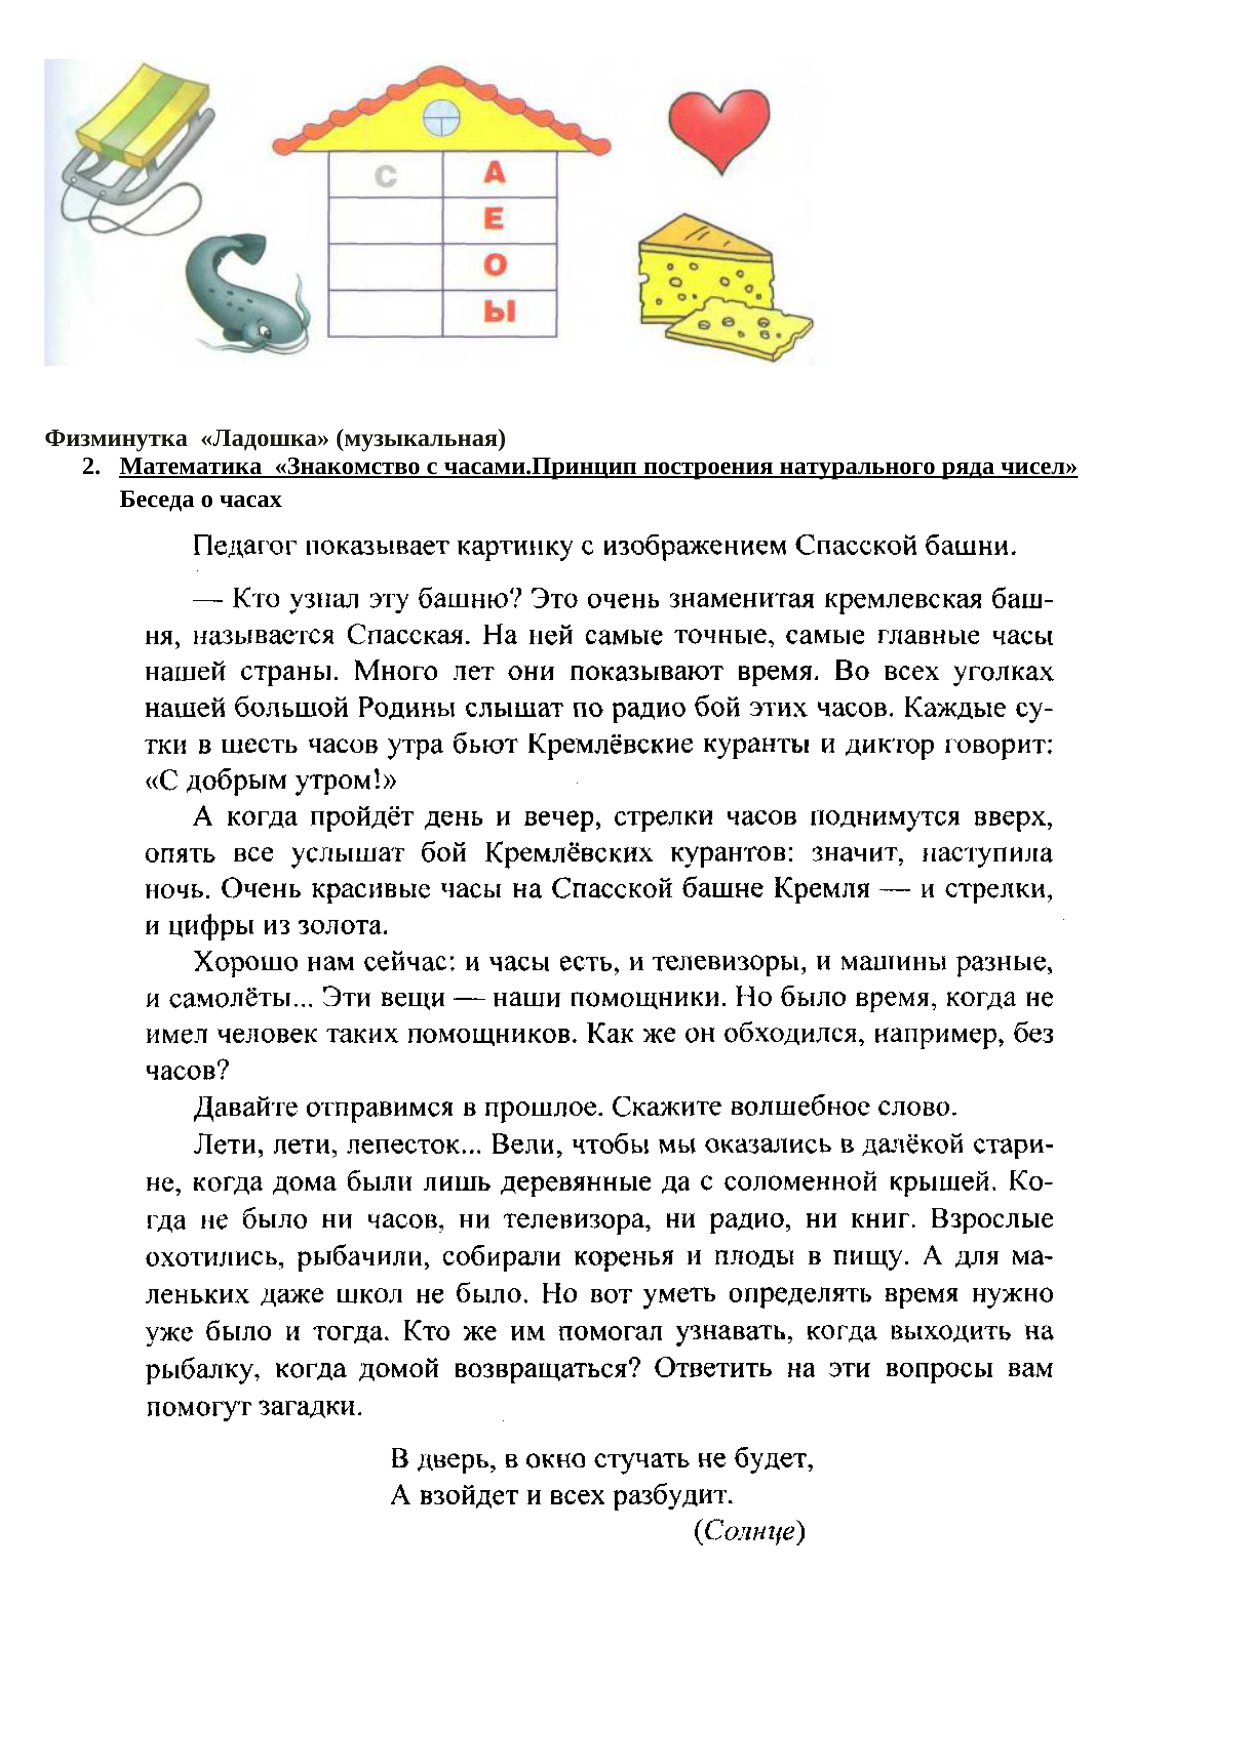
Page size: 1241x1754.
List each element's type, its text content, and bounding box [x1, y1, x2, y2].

list Математика «Знакомство с часами.Принцип построения натурального ряда чисел» [82, 451, 1152, 480]
text Физминутка «Ладошка» (музыкальная) [44, 423, 1152, 451]
list Беседа о часах [119, 484, 1152, 513]
